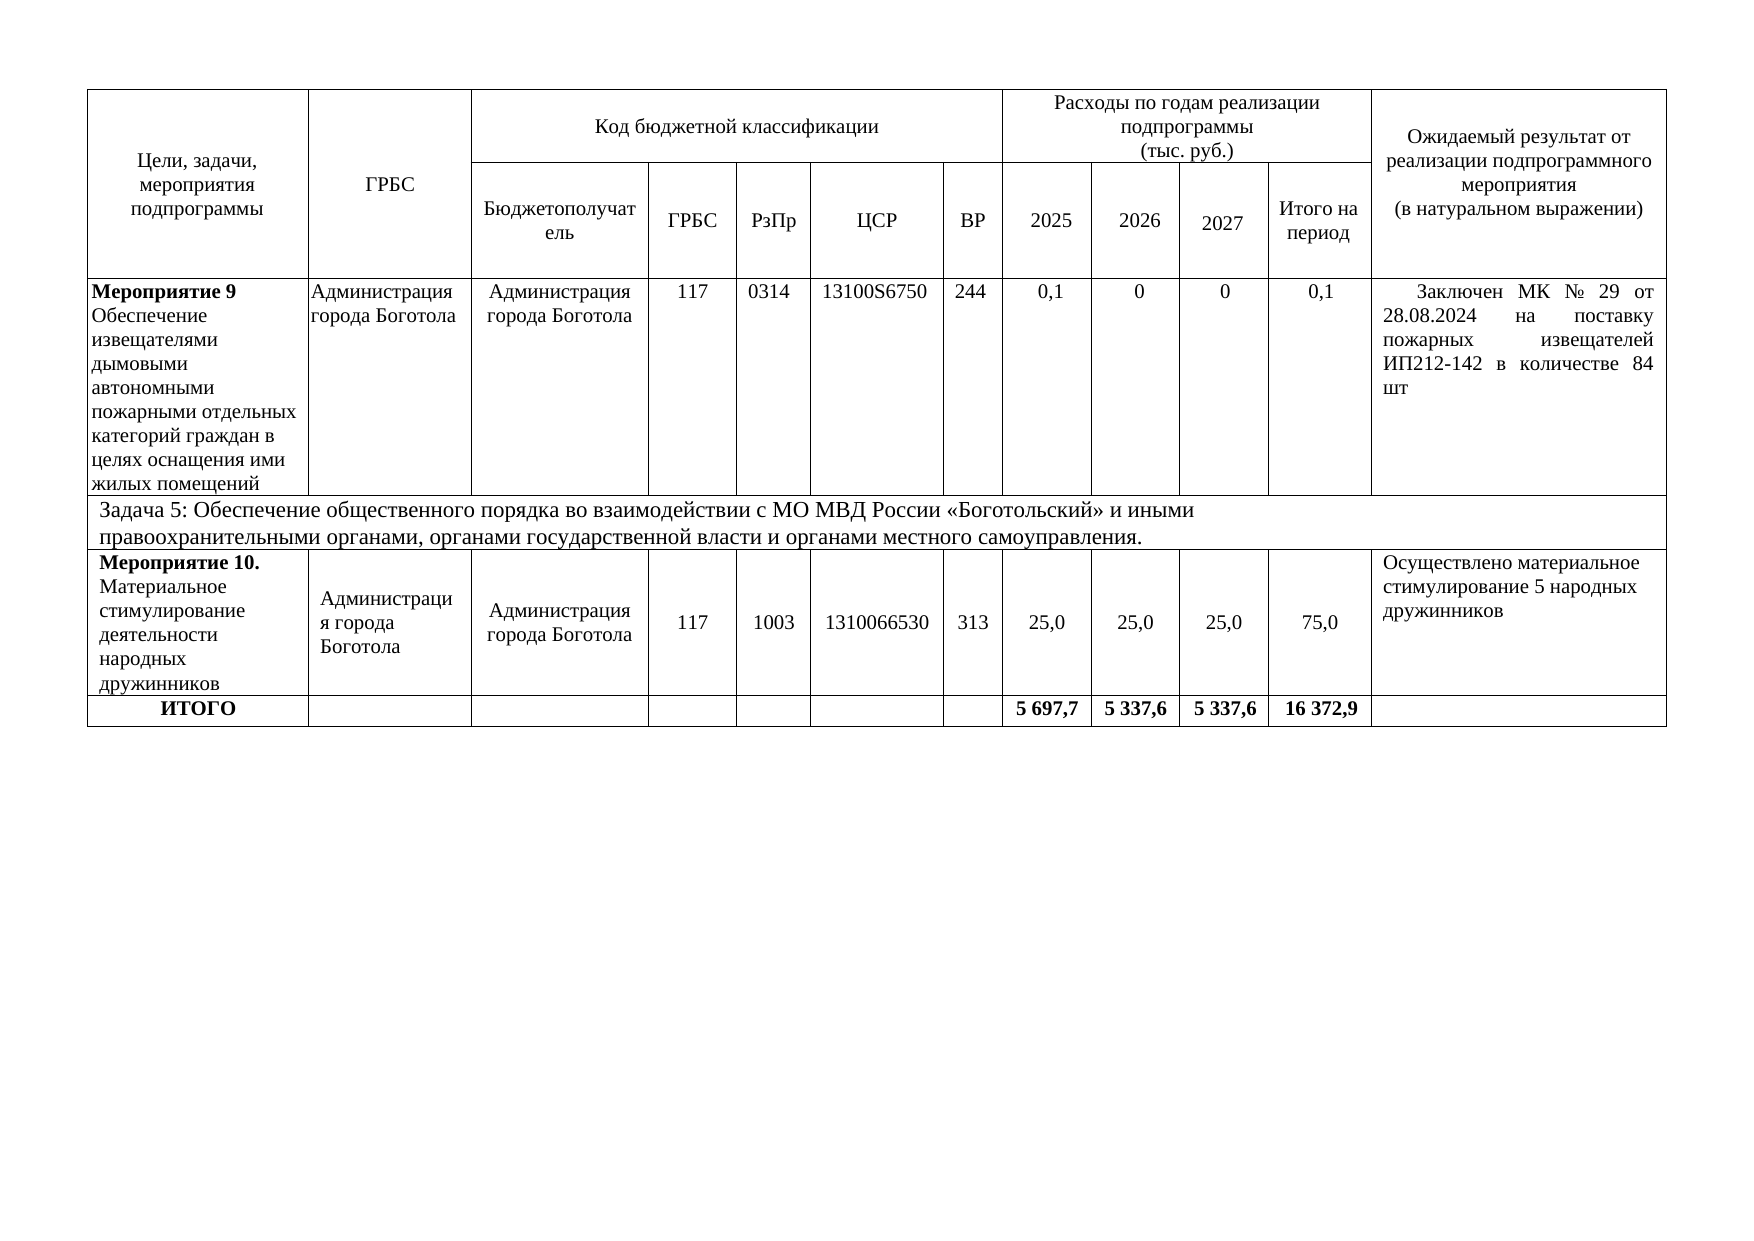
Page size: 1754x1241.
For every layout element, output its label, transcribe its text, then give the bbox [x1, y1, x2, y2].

table_cell 1003 [737, 550, 810, 694]
table_cell [737, 696, 810, 726]
table_cell 1310066530 [811, 550, 943, 694]
table_cell 25,0 [1092, 550, 1179, 694]
table_cell Мероприятие 9 Обеспечение извещателями дымовыми автономными пожарными отдельных категорий граждан в целях оснащения ими жилых помещений [88, 279, 308, 495]
table_header Цели, задачи, мероприятия подпрограммы [88, 90, 308, 278]
table_cell 0 [1180, 279, 1268, 495]
table_cell Администрация города Боготола [309, 279, 471, 495]
table_cell 2025 [1003, 163, 1091, 278]
table_cell Итого на период [1269, 163, 1371, 278]
table_cell Администрация города Боготола [309, 550, 471, 694]
table_cell ЦСР [811, 163, 943, 278]
table_cell 0314 [737, 279, 810, 495]
table_cell [1372, 696, 1666, 726]
table_cell 244 [944, 279, 1002, 495]
table_cell РзПр [737, 163, 810, 278]
table_cell Бюджетополучатель [472, 163, 648, 278]
table_cell 25,0 [1180, 550, 1268, 694]
table_header Код бюджетной классификации [472, 90, 1002, 162]
table_header Ожидаемый результат от реализации подпрограммного мероприятия (в натуральном выражении) [1372, 90, 1666, 278]
table_cell 0 [1092, 279, 1179, 495]
table_header Расходы по годам реализации подпрограммы (тыс. руб.) [1003, 90, 1371, 162]
table_header ГРБС [309, 90, 471, 278]
table_cell 0,1 [1003, 279, 1091, 495]
table_cell Осуществлено материальное стимулирование 5 народных дружинников [1372, 550, 1666, 694]
table_cell ВР [944, 163, 1002, 278]
table_cell [944, 696, 1002, 726]
table_cell 5 337,6 [1180, 696, 1268, 726]
table_cell [309, 696, 471, 726]
table_cell 117 [649, 550, 736, 694]
table_cell Администрация города Боготола [472, 550, 648, 694]
table_cell 313 [944, 550, 1002, 694]
table_cell Мероприятие 10. Материальное стимулирование деятельности народных дружинников [88, 550, 308, 694]
table_cell 5 337,6 [1092, 696, 1179, 726]
table_cell ИТОГО [88, 696, 308, 726]
table_cell 75,0 [1269, 550, 1371, 694]
table_cell 5 697,7 [1003, 696, 1091, 726]
table_cell 16 372,9 [1269, 696, 1371, 726]
table_cell 2027 [1180, 163, 1268, 278]
table_cell 25,0 [1003, 550, 1091, 694]
table_cell 0,1 [1269, 279, 1371, 495]
table_cell ГРБС [649, 163, 736, 278]
table_cell 2026 [1092, 163, 1179, 278]
table_cell [811, 696, 943, 726]
table_cell Задача 5: Обеспечение общественного порядка во взаимодействии с МО МВД России «Боготольский» и иными правоохранительными органами, органами государственной власти и органами местного самоуправления. [88, 496, 1666, 549]
table_cell 117 [649, 279, 736, 495]
table_cell Заключен МК № 29 от 28.08.2024 на поставку пожарных извещателей ИП212-142 в количестве 84 шт [1372, 279, 1666, 495]
table_cell [472, 696, 648, 726]
table_cell Администрация города Боготола [472, 279, 648, 495]
table_cell 13100S6750 [811, 279, 943, 495]
table_cell [649, 696, 736, 726]
